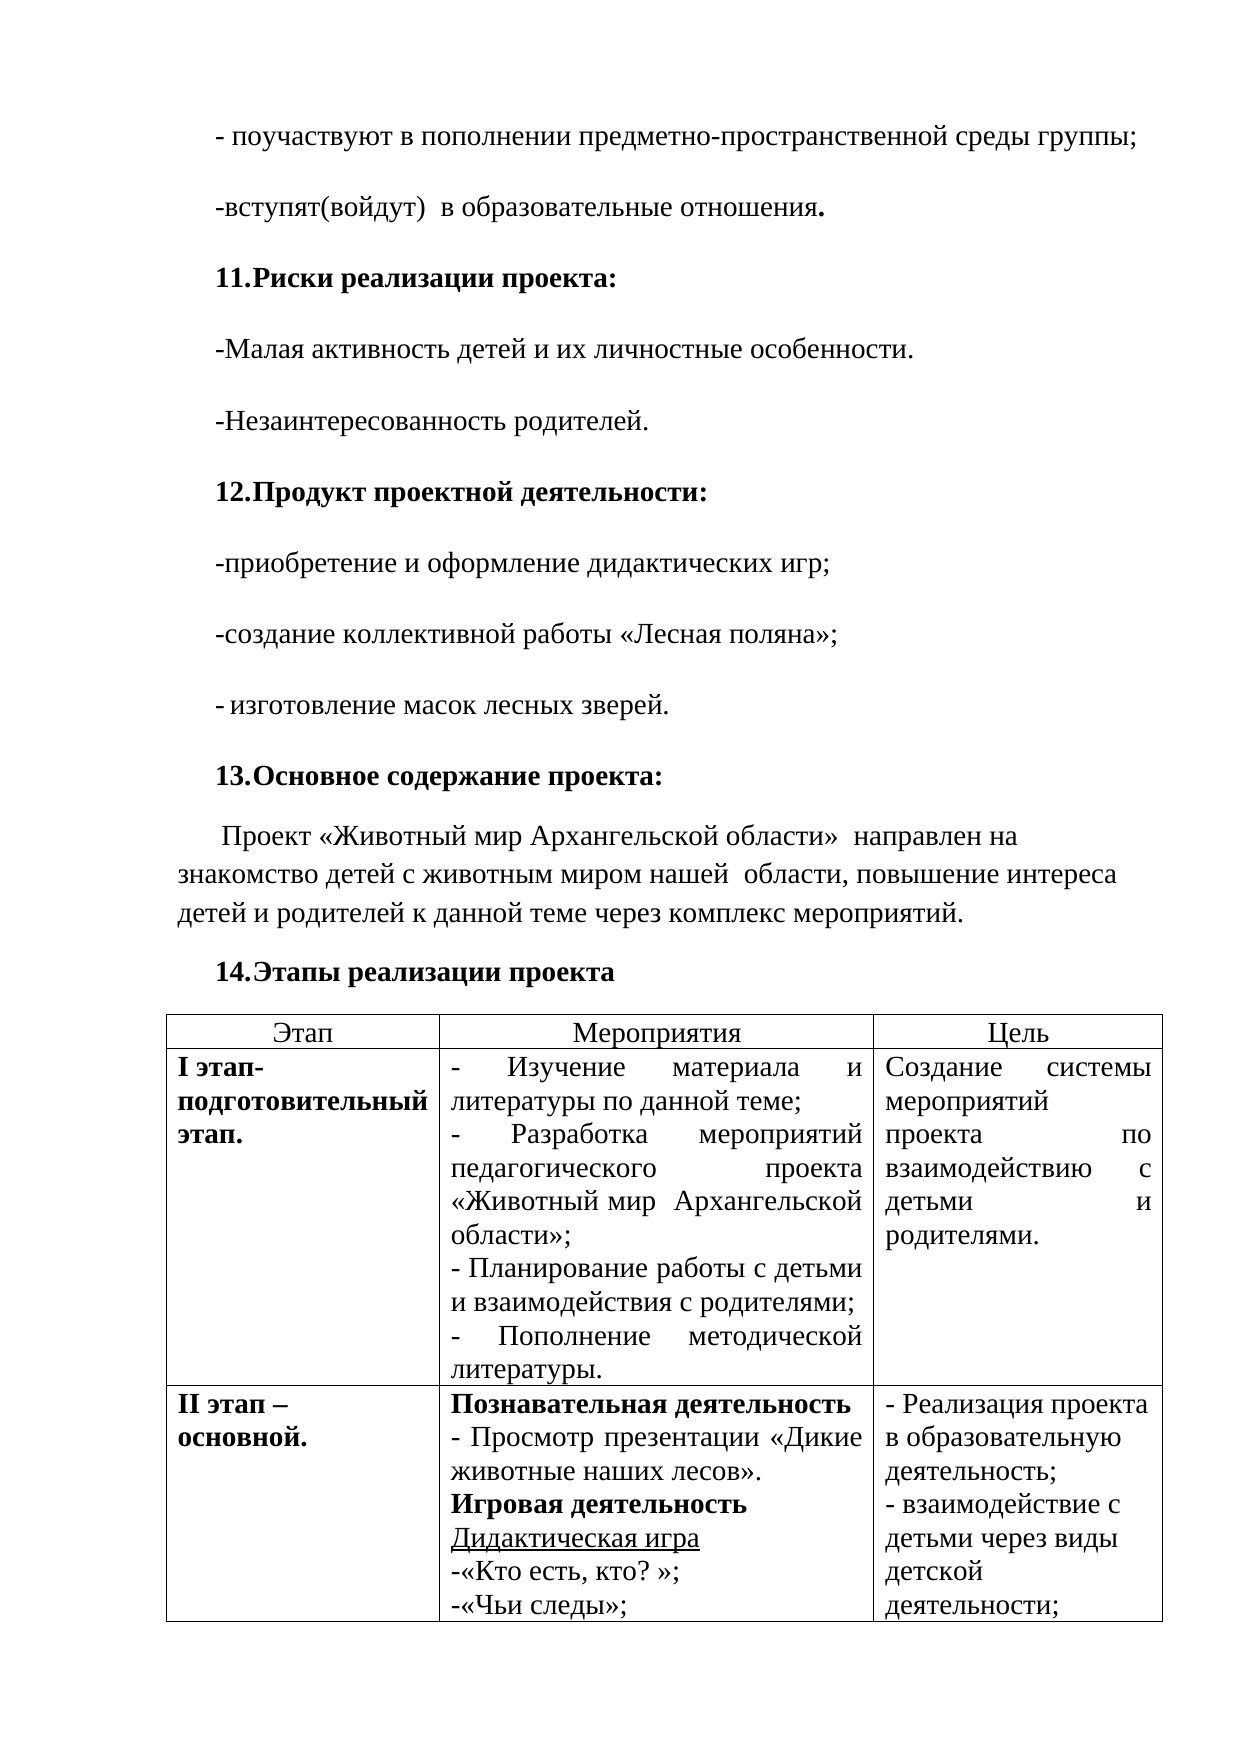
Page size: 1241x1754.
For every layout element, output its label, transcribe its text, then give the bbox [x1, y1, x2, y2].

text -вступят(войдут) в образовательные отношения. [215, 189, 1152, 223]
table_cell II этап – основной. [167, 1386, 439, 1621]
table_cell Создание системы мероприятий проекта по взаимодействию с детьми и родителями. [874, 1049, 1162, 1385]
text -приобретение и оформление дидактических игр; [215, 545, 1152, 578]
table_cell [874, 1386, 1162, 1621]
text - поучаствуют в пополнении предметно-пространственной среды группы; [215, 118, 1152, 152]
table_cell - Изучение материала и литературы по данной теме; - Разработка мероприятий педагогического проекта «Животный мир Архангельской области»; - Планирование работы с детьми и взаимодействия с родителями; - Пополнение методической литературы. [440, 1049, 873, 1385]
list Продукт проектной деятельности: [215, 474, 1152, 507]
table_header Цель [874, 1015, 1162, 1048]
list Этапы реализации проекта [215, 954, 1152, 988]
list Основное содержание проекта: [215, 758, 1152, 792]
text -создание коллективной работы «Лесная поляна»; [215, 616, 1152, 650]
text - изготовление масок лесных зверей. [215, 687, 1152, 721]
table_header Мероприятия [440, 1015, 873, 1048]
text -Незаинтересованность родителей. [215, 403, 1152, 436]
table_cell I этап-подготовительный этап. [167, 1049, 439, 1385]
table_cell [440, 1386, 873, 1621]
list Риски реализации проекта: [215, 260, 1152, 294]
text -Малая активность детей и их личностные особенности. [215, 332, 1152, 365]
text Проект «Животный мир Архангельской области» направлен на знакомство детей с животным миром нашей области, повышение интереса детей и родителей к данной теме через комплекс мероприятий. [177, 818, 1152, 928]
table_header Этап [167, 1015, 439, 1048]
